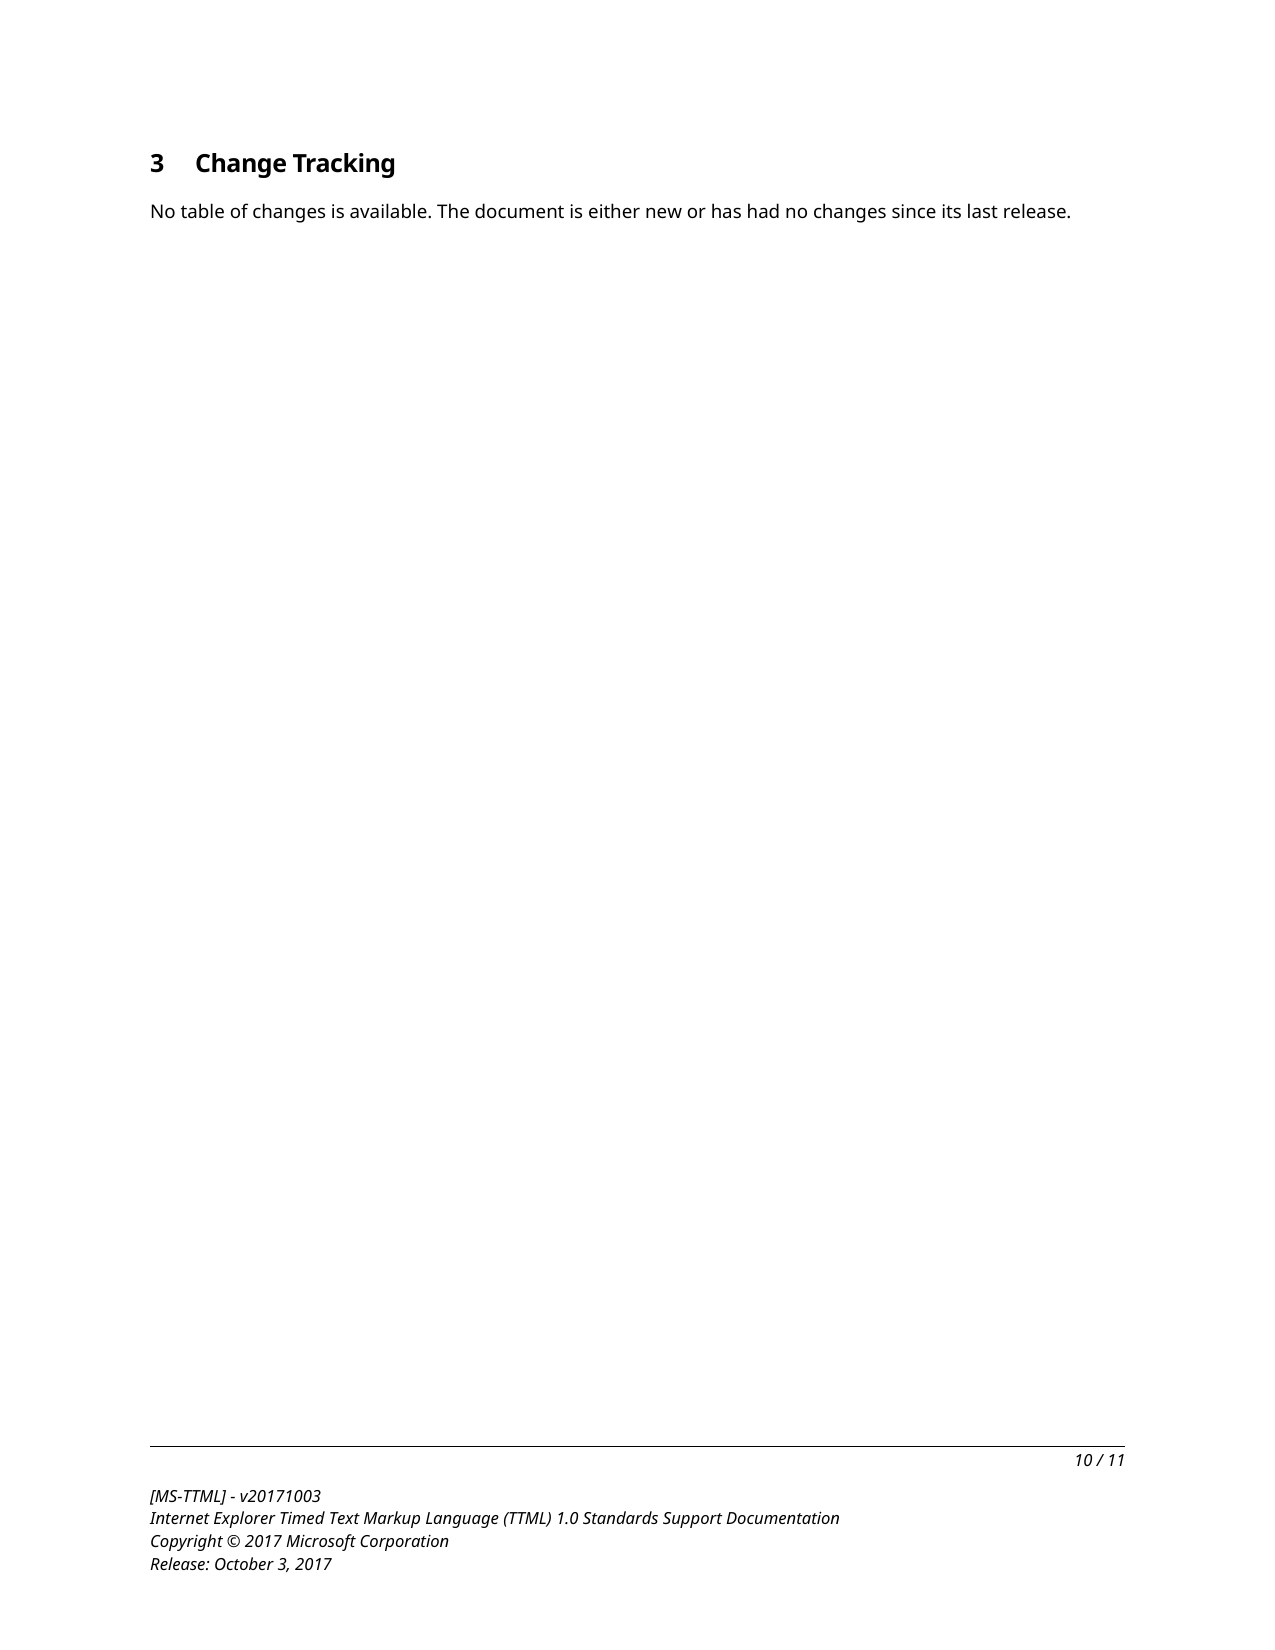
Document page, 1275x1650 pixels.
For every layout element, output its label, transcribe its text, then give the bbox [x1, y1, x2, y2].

subtitle Change Tracking [150, 146, 1125, 180]
text No table of changes is available. The document is either new or has had no changes since its last release. [150, 199, 1125, 224]
